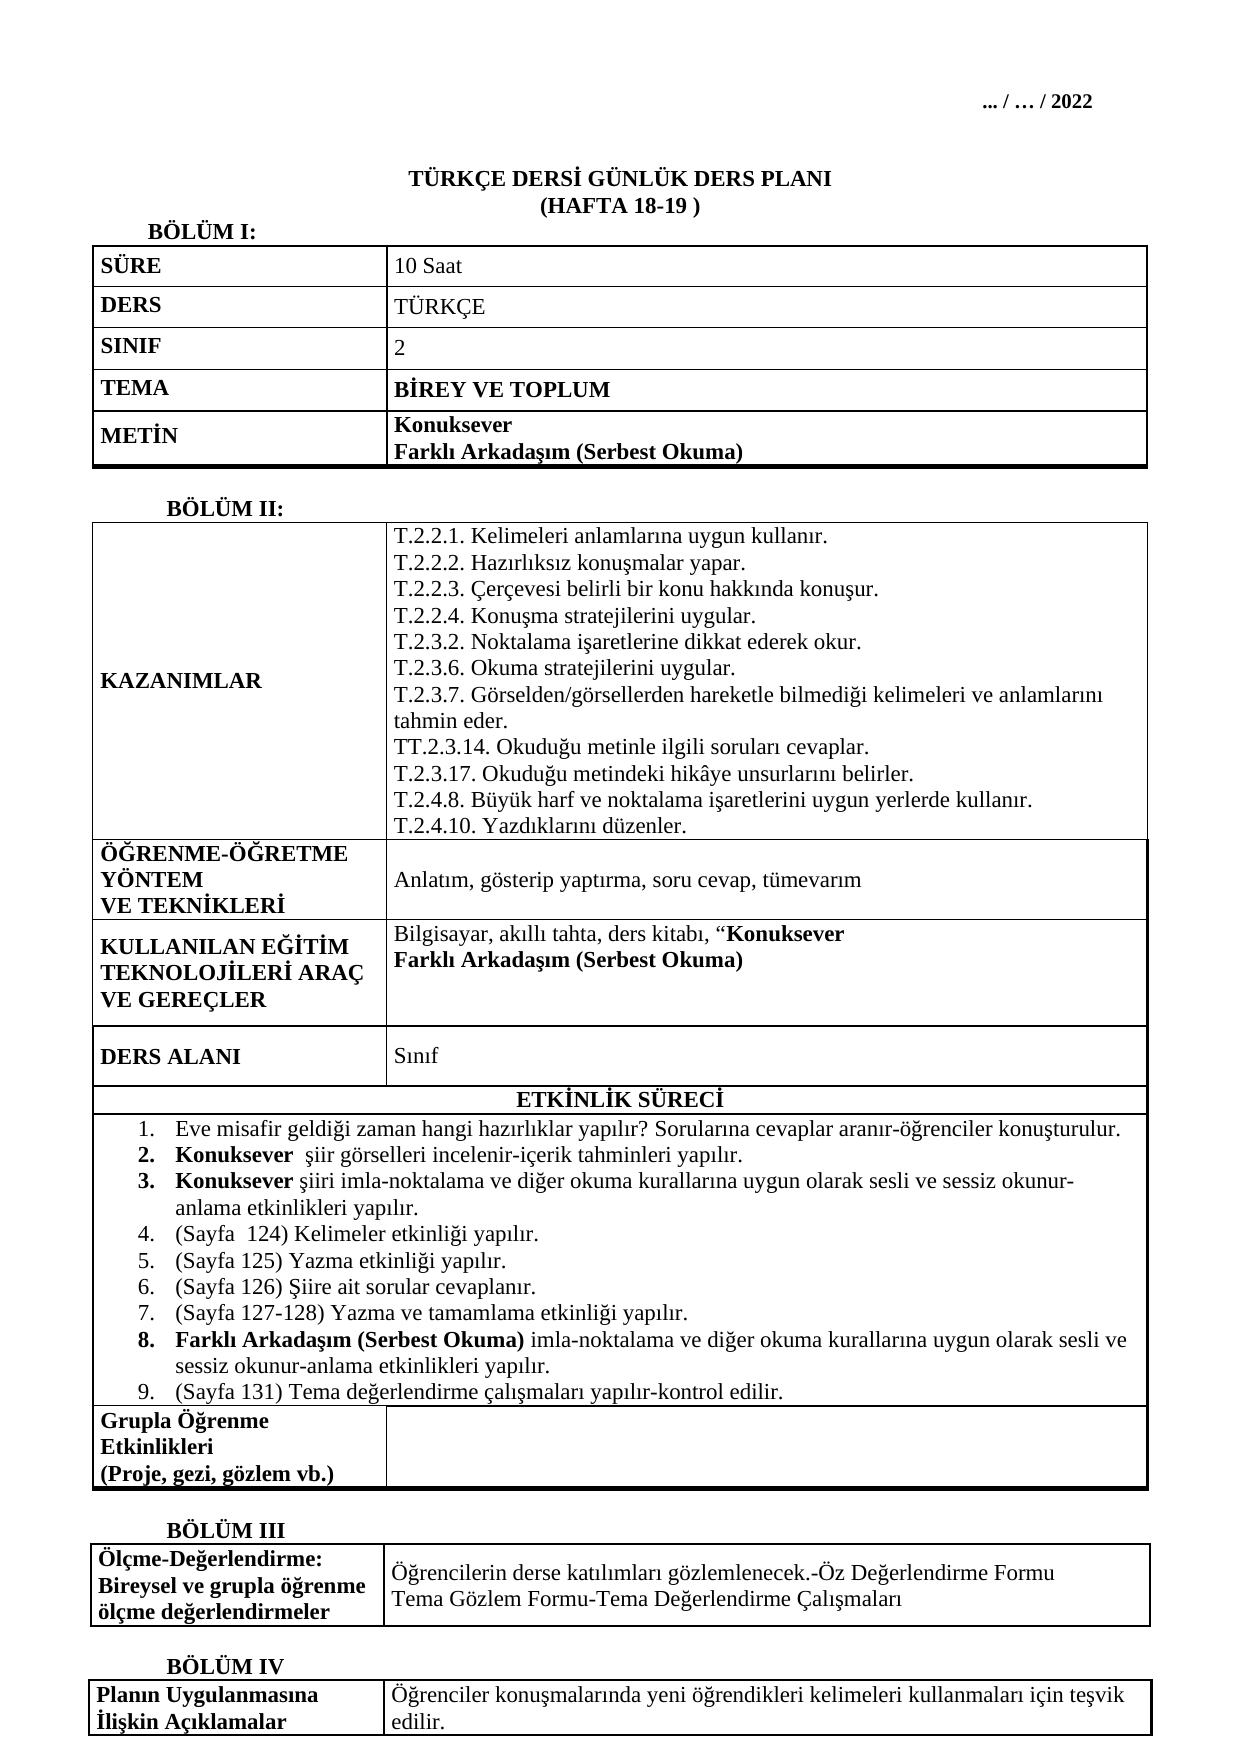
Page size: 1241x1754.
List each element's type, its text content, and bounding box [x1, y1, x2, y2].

table_cell ETKİNLİK SÜRECİ [94, 1087, 1146, 1113]
table_header KAZANIMLAR [93, 523, 386, 839]
table_cell Anlatım, gösterip yaptırma, soru cevap, tümevarım [387, 840, 1146, 919]
subtitle BÖLÜM IV [148, 1653, 1092, 1679]
table_cell Eve misafir geldiği zaman hangi hazırlıklar yapılır? Sorularına cevaplar aranır-öğrenciler konuşturulur. Konuksever şiir görselleri incelenir-içerik tahminleri yapılır. Konuksever şiiri imla-noktalama ve diğer okuma kurallarına uygun olarak sesli ve sessiz okunur-anlama etkinlikleri yapılır. (Sayfa 124) Kelimeler etkinliği yapılır. (Sayfa 125) Yazma etkinliği yapılır. (Sayfa 126) Şiire ait sorular cevaplanır. (Sayfa 127-128) Yazma ve tamamlama etkinliği yapılır. Farklı Arkadaşım (Serbest Okuma) imla-noktalama ve diğer okuma kurallarına uygun olarak sesli ve sessiz okunur-anlama etkinlikleri yapılır. (Sayfa 131) Tema değerlendirme çalışmaları yapılır-kontrol edilir. [94, 1115, 1146, 1405]
table_cell TEMA [94, 370, 386, 410]
table_cell DERS ALANI [94, 1027, 386, 1085]
subtitle BÖLÜM III [148, 1517, 1092, 1543]
table_header Ölçme-Değerlendirme: Bireysel ve grupla öğrenme ölçme değerlendirmeler [92, 1545, 383, 1624]
text BÖLÜM II: [148, 495, 1092, 522]
table_cell Grupla Öğrenme Etkinlikleri (Proje, gezi, gözlem vb.) [94, 1406, 386, 1486]
table_header Öğrencilerin derse katılımları gözlemlenecek.-Öz Değerlendirme Formu Tema Gözlem Formu-Tema Değerlendirme Çalışmaları [385, 1545, 1149, 1624]
table_cell DERS [94, 287, 386, 327]
table_cell Konuksever Farklı Arkadaşım (Serbest Okuma) [388, 412, 1146, 464]
table_header SÜRE [94, 247, 386, 286]
table_cell 2 [388, 328, 1146, 368]
table_cell TÜRKÇE [388, 287, 1146, 327]
table_cell METİN [94, 412, 386, 464]
table_cell [387, 1407, 1146, 1486]
table_header T.2.2.1. Kelimeleri anlamlarına uygun kullanır. T.2.2.2. Hazırlıksız konuşmalar yapar. T.2.2.3. Çerçevesi belirli bir konu hakkında konuşur. T.2.2.4. Konuşma stratejilerini uygular. T.2.3.2. Noktalama işaretlerine dikkat ederek okur. T.2.3.6. Okuma stratejilerini uygular. T.2.3.7. Görselden/görsellerden hareketle bilmediği kelimeleri ve anlamlarını tahmin eder. TT.2.3.14. Okuduğu metinle ilgili soruları cevaplar. T.2.3.17. Okuduğu metindeki hikâye unsurlarını belirler. T.2.4.8. Büyük harf ve noktalama işaretlerini uygun yerlerde kullanır. T.2.4.10. Yazdıklarını düzenler. [387, 523, 1147, 839]
table_cell BİREY VE TOPLUM [388, 370, 1146, 410]
table_cell Bilgisayar, akıllı tahta, ders kitabı, “Konuksever Farklı Arkadaşım (Serbest Okuma) [387, 920, 1146, 1025]
table_cell SINIF [94, 328, 386, 368]
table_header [90, 1681, 383, 1734]
table_cell KULLANILAN EĞİTİM TEKNOLOJİLERİ ARAÇ VE GEREÇLER [93, 920, 386, 1025]
text TÜRKÇE DERSİ GÜNLÜK DERS PLANI [148, 165, 1092, 192]
table_cell ÖĞRENME-ÖĞRETME YÖNTEM VE TEKNİKLERİ [93, 840, 386, 919]
table_cell Sınıf [387, 1027, 1146, 1085]
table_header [385, 1681, 1150, 1734]
text BÖLÜM I: [148, 218, 1092, 244]
table_header 10 Saat [388, 247, 1146, 286]
text (HAFTA 18-19 ) [148, 192, 1092, 218]
text ... / … / 2022 [148, 89, 1092, 113]
